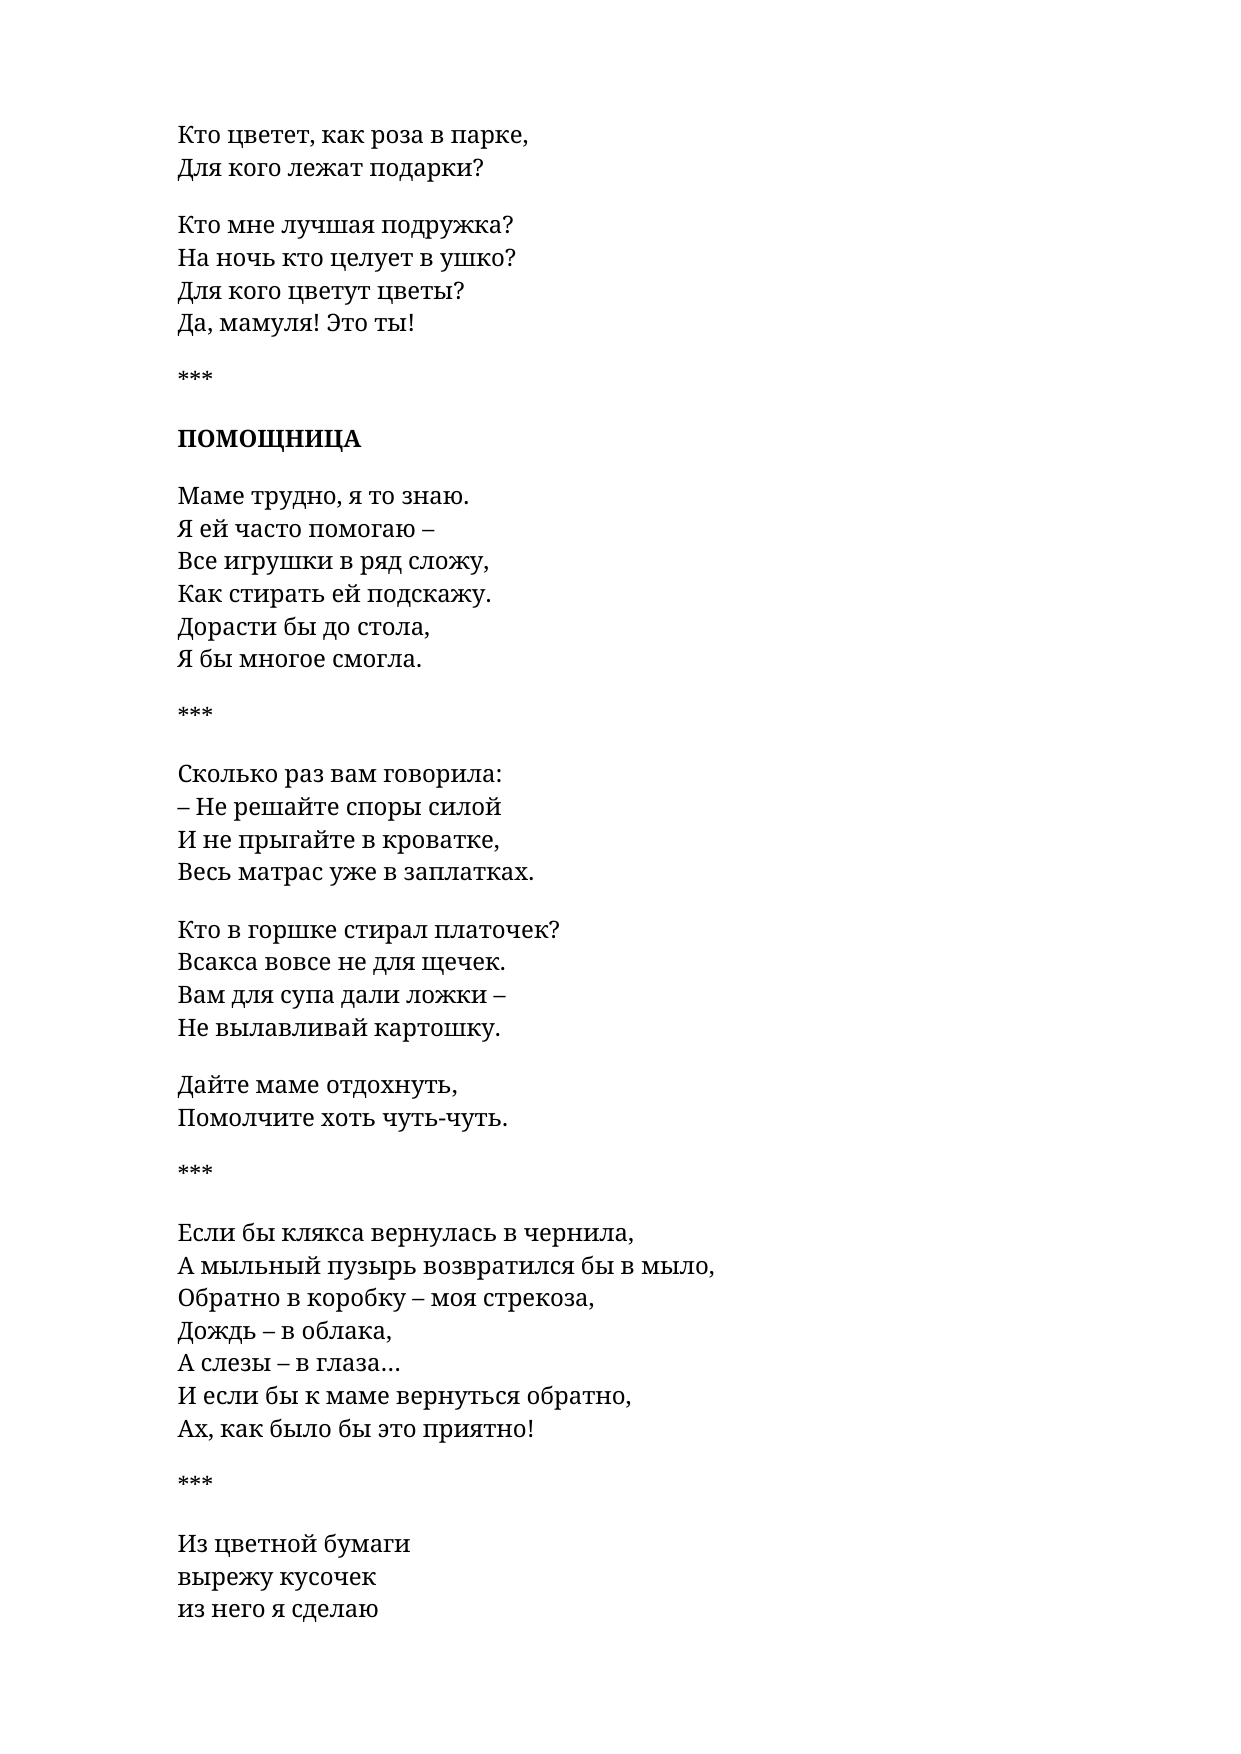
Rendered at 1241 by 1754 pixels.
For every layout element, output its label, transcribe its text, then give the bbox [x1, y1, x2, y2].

text Если бы клякса вернулась в чернила, А мыльный пузырь возвратился бы в мыло, Обратно в коробку – моя стрекоза, Дождь – в облака, А слезы – в глаза… И если бы к маме вернуться обратно, Ах, как было бы это приятно! [177, 1216, 1152, 1444]
text Маме трудно, я то знаю. Я ей часто помогаю – Все игрушки в ряд сложу, Как стирать ей подскажу. Дорасти бы до стола, Я бы многое смогла. [177, 479, 1152, 674]
text *** [177, 1158, 1152, 1191]
text Кто в горшке стирал платочек? Всакса вовсе не для щечек. Вам для супа дали ложки – Не вылавливай картошку. [177, 913, 1152, 1043]
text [177, 1527, 1152, 1624]
text Кто мне лучшая подружка? На ночь кто целует в ушко? Для кого цветут цветы? Да, мамуля! Это ты! [177, 208, 1152, 339]
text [177, 118, 1152, 183]
text ПОМОЩНИЦА [177, 421, 1152, 454]
text Сколько раз вам говорила: – Не решайте споры силой И не прыгайте в кроватке, Весь матрас уже в заплатках. [177, 757, 1152, 888]
text *** [177, 364, 1152, 396]
text Дайте маме отдохнуть, Помолчите хоть чуть-чуть. [177, 1068, 1152, 1133]
text *** [177, 699, 1152, 732]
text *** [177, 1469, 1152, 1502]
